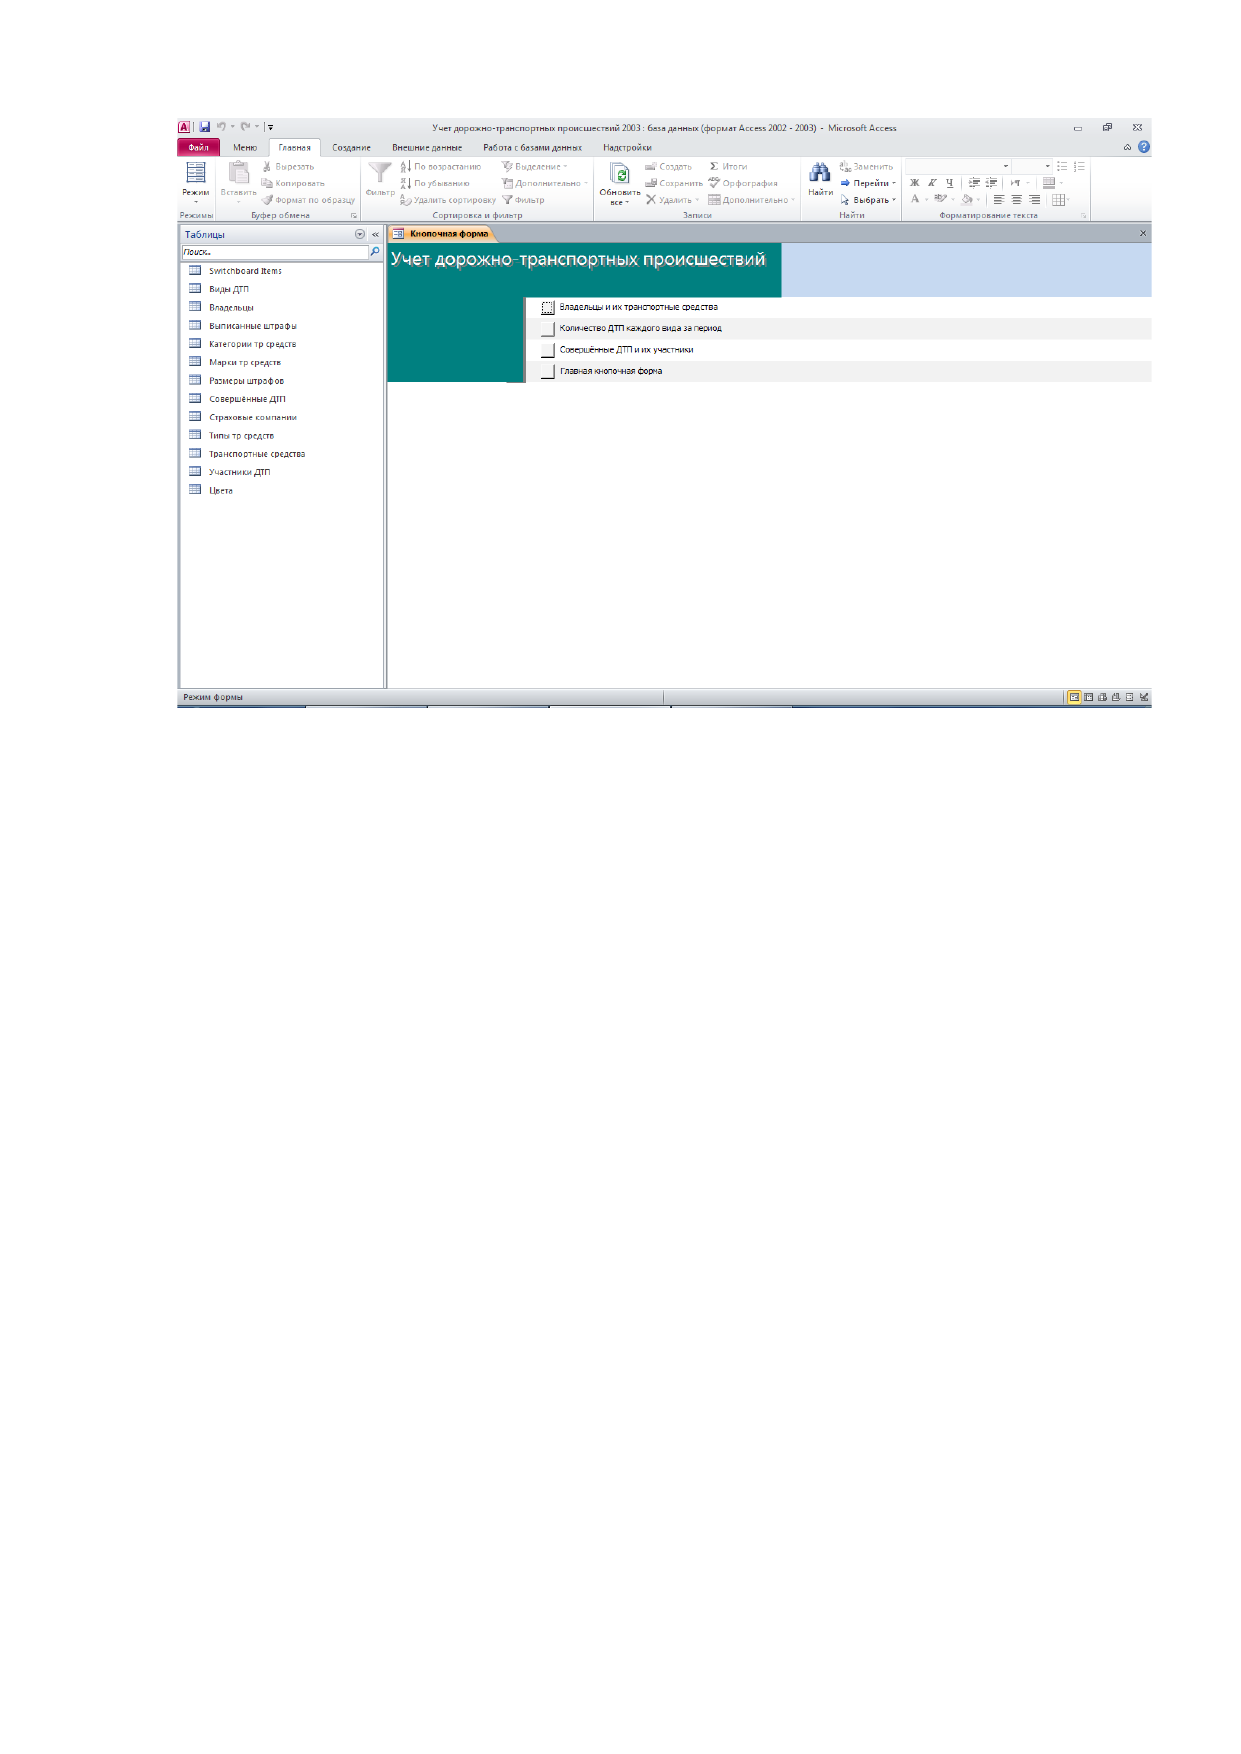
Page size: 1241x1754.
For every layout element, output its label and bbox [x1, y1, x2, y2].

picture [177, 118, 1152, 708]
